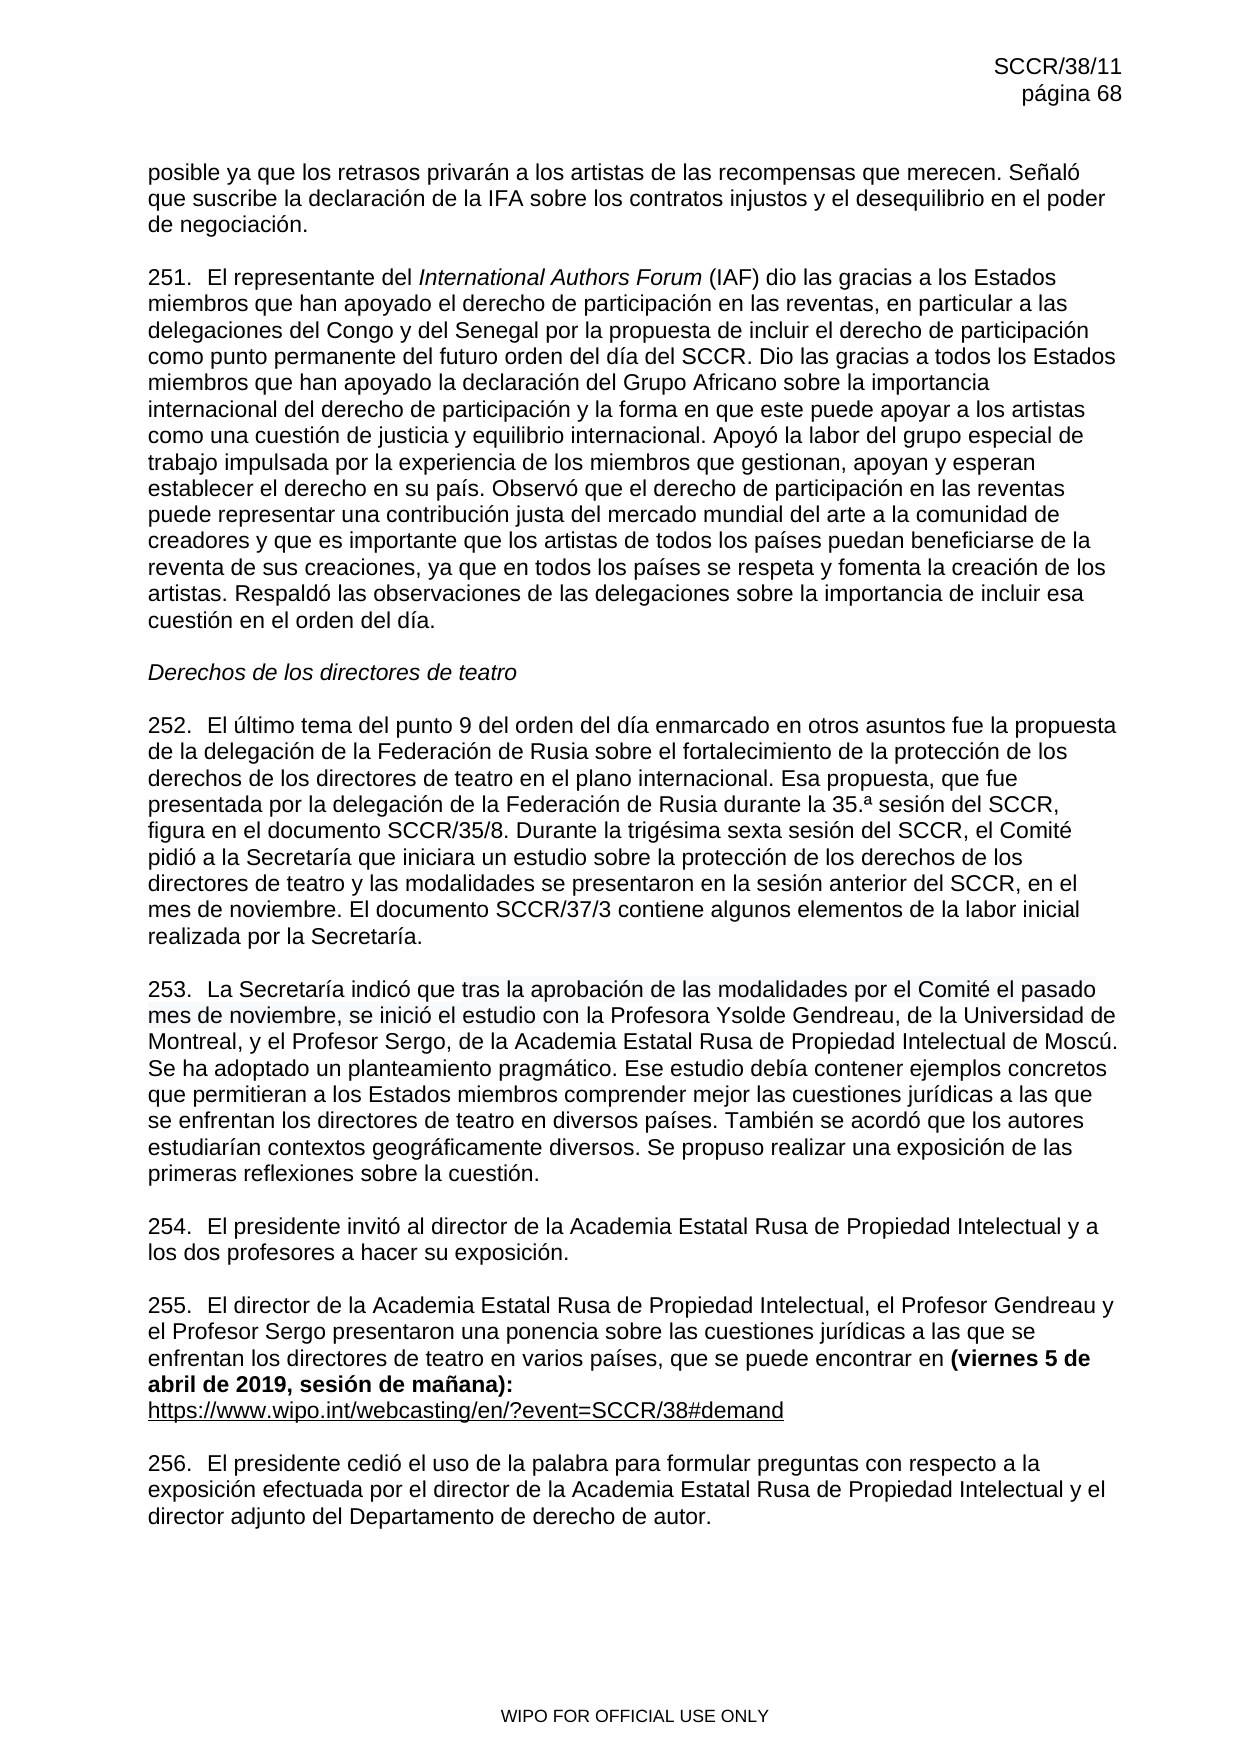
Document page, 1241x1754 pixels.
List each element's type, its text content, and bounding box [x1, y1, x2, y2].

list El último tema del punto 9 del orden del día enmarcado en otros asuntos fue la propuesta de la delegación de la Federación de Rusia sobre el fortalecimiento de la protección de los derechos de los directores de teatro en el plano internacional. Esa propuesta, que fue presentada por la delegación de la Federación de Rusia durante la 35.ª sesión del SCCR, figura en el documento SCCR/35/8. Durante la trigésima sexta sesión del SCCR, el Comité pidió a la Secretaría que iniciara un estudio sobre la protección de los derechos de los directores de teatro y las modalidades se presentaron en la sesión anterior del SCCR, en el mes de noviembre. El documento SCCR/37/3 contiene algunos elementos de la labor inicial realizada por la Secretaría. [148, 712, 1122, 949]
text Derechos de los directores de teatro [148, 659, 1122, 686]
list La Secretaría indicó que tras la aprobación de las modalidades por el Comité el pasado mes de noviembre, se inició el estudio con la Profesora Ysolde Gendreau, de la Universidad de Montreal, y el Profesor Sergo, de la Academia Estatal Rusa de Propiedad Intelectual de Moscú. Se ha adoptado un planteamiento pragmático. Ese estudio debía contener ejemplos concretos que permitieran a los Estados miembros comprender mejor las cuestiones jurídicas a las que se enfrentan los directores de teatro en diversos países. También se acordó que los autores estudiarían contextos geográficamente diversos. Se propuso realizar una exposición de las primeras reflexiones sobre la cuestión. [148, 976, 1122, 1186]
list El representante del International Authors Forum (IAF) dio las gracias a los Estados miembros que han apoyado el derecho de participación en las reventas, en particular a las delegaciones del Congo y del Senegal por la propuesta de incluir el derecho de participación como punto permanente del futuro orden del día del SCCR. Dio las gracias a todos los Estados miembros que han apoyado la declaración del Grupo Africano sobre la importancia internacional del derecho de participación y la forma en que este puede apoyar a los artistas como una cuestión de justicia y equilibrio internacional. Apoyó la labor del grupo especial de trabajo impulsada por la experiencia de los miembros que gestionan, apoyan y esperan establecer el derecho en su país. Observó que el derecho de participación en las reventas puede representar una contribución justa del mercado mundial del arte a la comunidad de creadores y que es importante que los artistas de todos los países puedan beneficiarse de la reventa de sus creaciones, ya que en todos los países se respeta y fomenta la creación de los artistas. Respaldó las observaciones de las delegaciones sobre la importancia de incluir esa cuestión en el orden del día. [148, 264, 1122, 633]
text https://www.wipo.int/webcasting/en/?event=SCCR/38#demand [148, 1397, 1122, 1423]
list El director de la Academia Estatal Rusa de Propiedad Intelectual, el Profesor Gendreau y el Profesor Sergo presentaron una ponencia sobre las cuestiones jurídicas a las que se enfrentan los directores de teatro en varios países, que se puede encontrar en (viernes 5 de abril de 2019, sesión de mañana): [148, 1292, 1122, 1397]
list El presidente invitó al director de la Academia Estatal Rusa de Propiedad Intelectual y a los dos profesores a hacer su exposición. [148, 1213, 1122, 1265]
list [148, 158, 1122, 238]
list El presidente cedió el uso de la palabra para formular preguntas con respecto a la exposición efectuada por el director de la Academia Estatal Rusa de Propiedad Intelectual y el director adjunto del Departamento de derecho de autor. [148, 1450, 1122, 1529]
